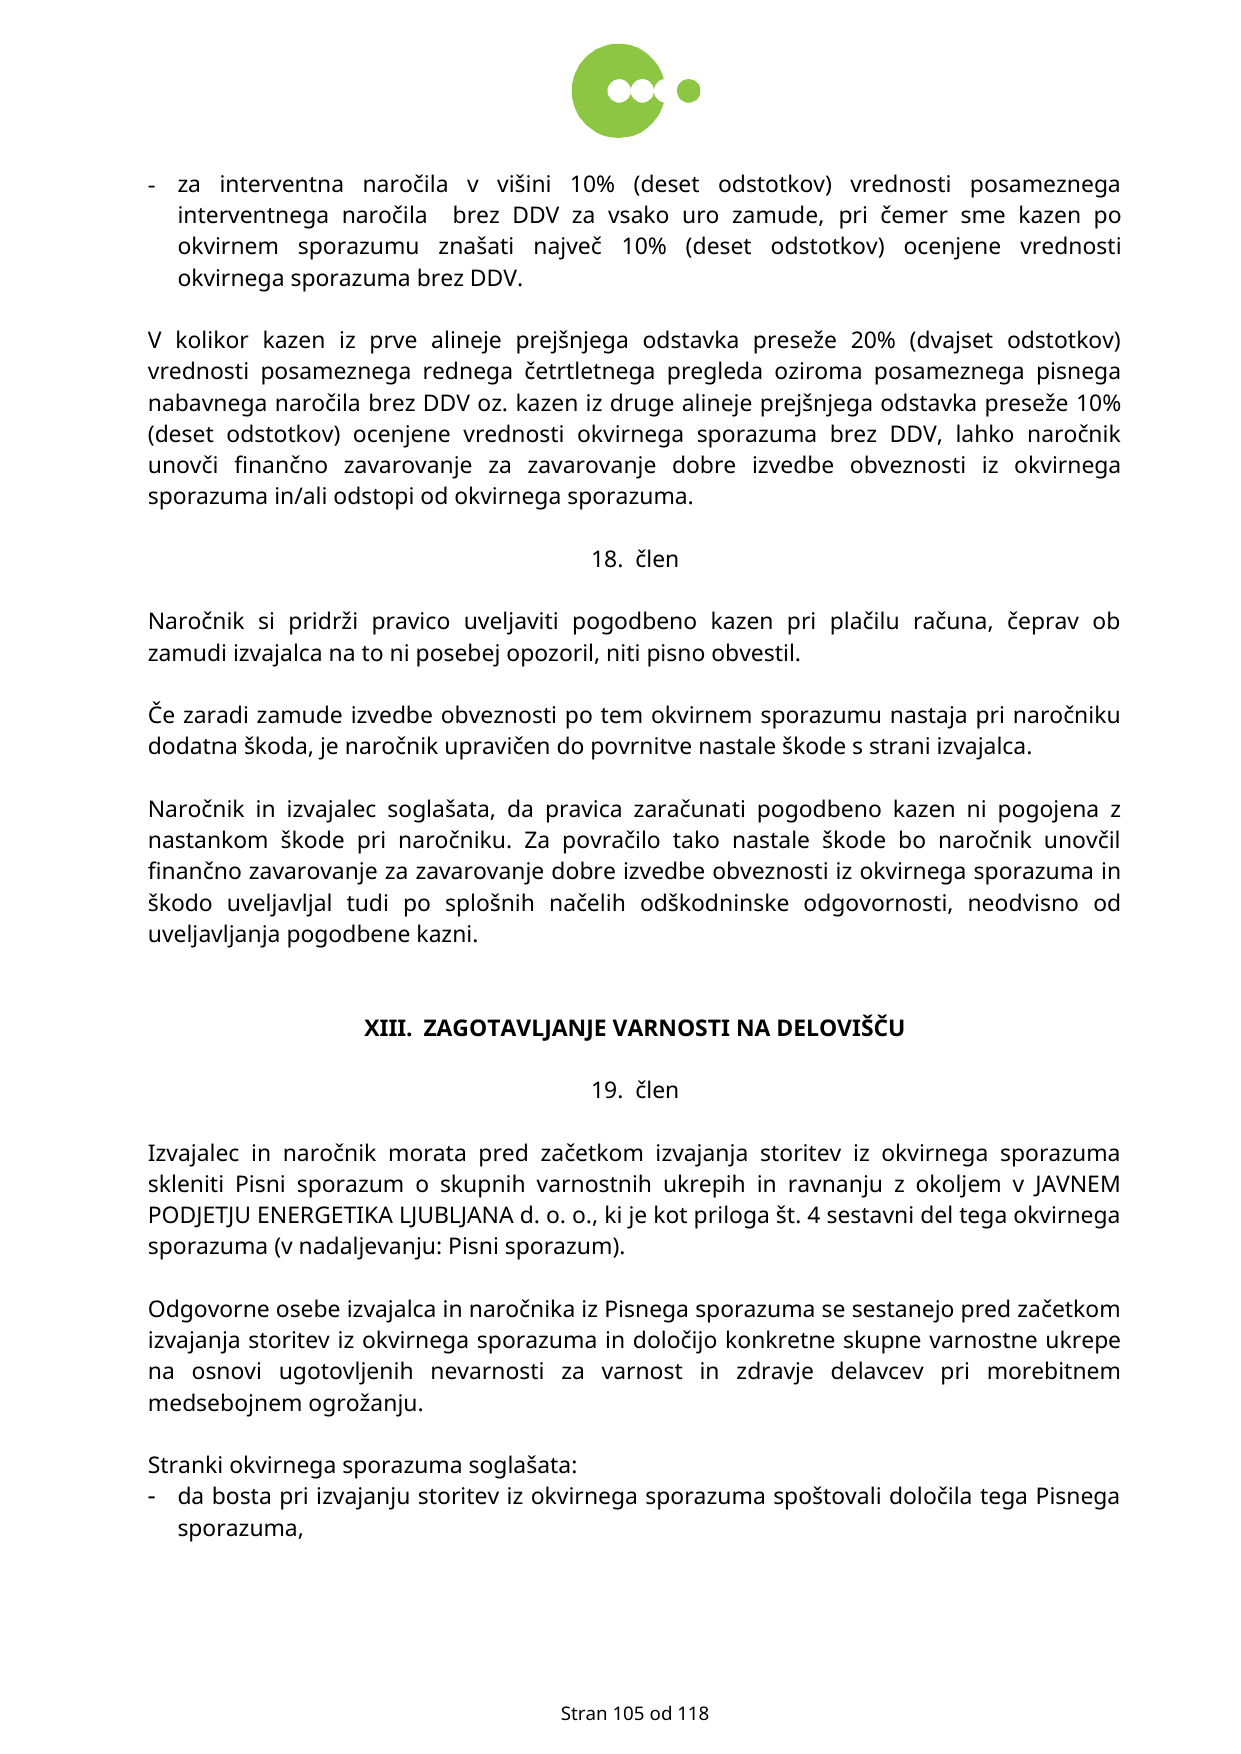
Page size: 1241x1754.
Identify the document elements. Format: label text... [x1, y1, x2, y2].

list člen [148, 1074, 1122, 1105]
list ZAGOTAVLJANJE VARNOSTI NA DELOVIŠČU [148, 1011, 1122, 1043]
list člen [148, 543, 1122, 574]
list za interventna naročila v višini 10% (deset odstotkov) vrednosti posameznega interventnega naročila brez DDV za vsako uro zamude, pri čemer sme kazen po okvirnem sporazumu znašati največ 10% (deset odstotkov) ocenjene vrednosti okvirnega sporazuma brez DDV. [148, 168, 1122, 293]
list da bosta pri izvajanju storitev iz okvirnega sporazuma spoštovali določila tega Pisnega sporazuma, [148, 1480, 1122, 1543]
text V kolikor kazen iz prve alineje prejšnjega odstavka preseže 20% (dvajset odstotkov) vrednosti posameznega rednega četrtletnega pregleda oziroma posameznega pisnega nabavnega naročila brez DDV oz. kazen iz druge alineje prejšnjega odstavka preseže 10% (deset odstotkov) ocenjene vrednosti okvirnega sporazuma brez DDV, lahko naročnik unovči finančno zavarovanje za zavarovanje dobre izvedbe obveznosti iz okvirnega sporazuma in/ali odstopi od okvirnega sporazuma. [148, 324, 1122, 511]
text Naročnik in izvajalec soglašata, da pravica zaračunati pogodbeno kazen ni pogojena z nastankom škode pri naročniku. Za povračilo tako nastale škode bo naročnik unovčil finančno zavarovanje za zavarovanje dobre izvedbe obveznosti iz okvirnega sporazuma in škodo uveljavljal tudi po splošnih načelih odškodninske odgovornosti, neodvisno od uveljavljanja pogodbene kazni. [148, 793, 1122, 949]
text Odgovorne osebe izvajalca in naročnika iz Pisnega sporazuma se sestanejo pred začetkom izvajanja storitev iz okvirnega sporazuma in določijo konkretne skupne varnostne ukrepe na osnovi ugotovljenih nevarnosti za varnost in zdravje delavcev pri morebitnem medsebojnem ogrožanju. [148, 1293, 1122, 1418]
text Naročnik si pridrži pravico uveljaviti pogodbeno kazen pri plačilu računa, čeprav ob zamudi izvajalca na to ni posebej opozoril, niti pisno obvestil. [148, 605, 1122, 668]
text Stranki okvirnega sporazuma soglašata: [148, 1449, 1122, 1480]
text Če zaradi zamude izvedbe obveznosti po tem okvirnem sporazumu nastaja pri naročniku dodatna škoda, je naročnik upravičen do povrnitve nastale škode s strani izvajalca. [148, 699, 1122, 761]
text Izvajalec in naročnik morata pred začetkom izvajanja storitev iz okvirnega sporazuma skleniti Pisni sporazum o skupnih varnostnih ukrepih in ravnanju z okoljem v JAVNEM PODJETJU ENERGETIKA LJUBLJANA d. o. o., ki je kot priloga št. 4 sestavni del tega okvirnega sporazuma (v nadaljevanju: Pisni sporazum). [148, 1136, 1122, 1261]
